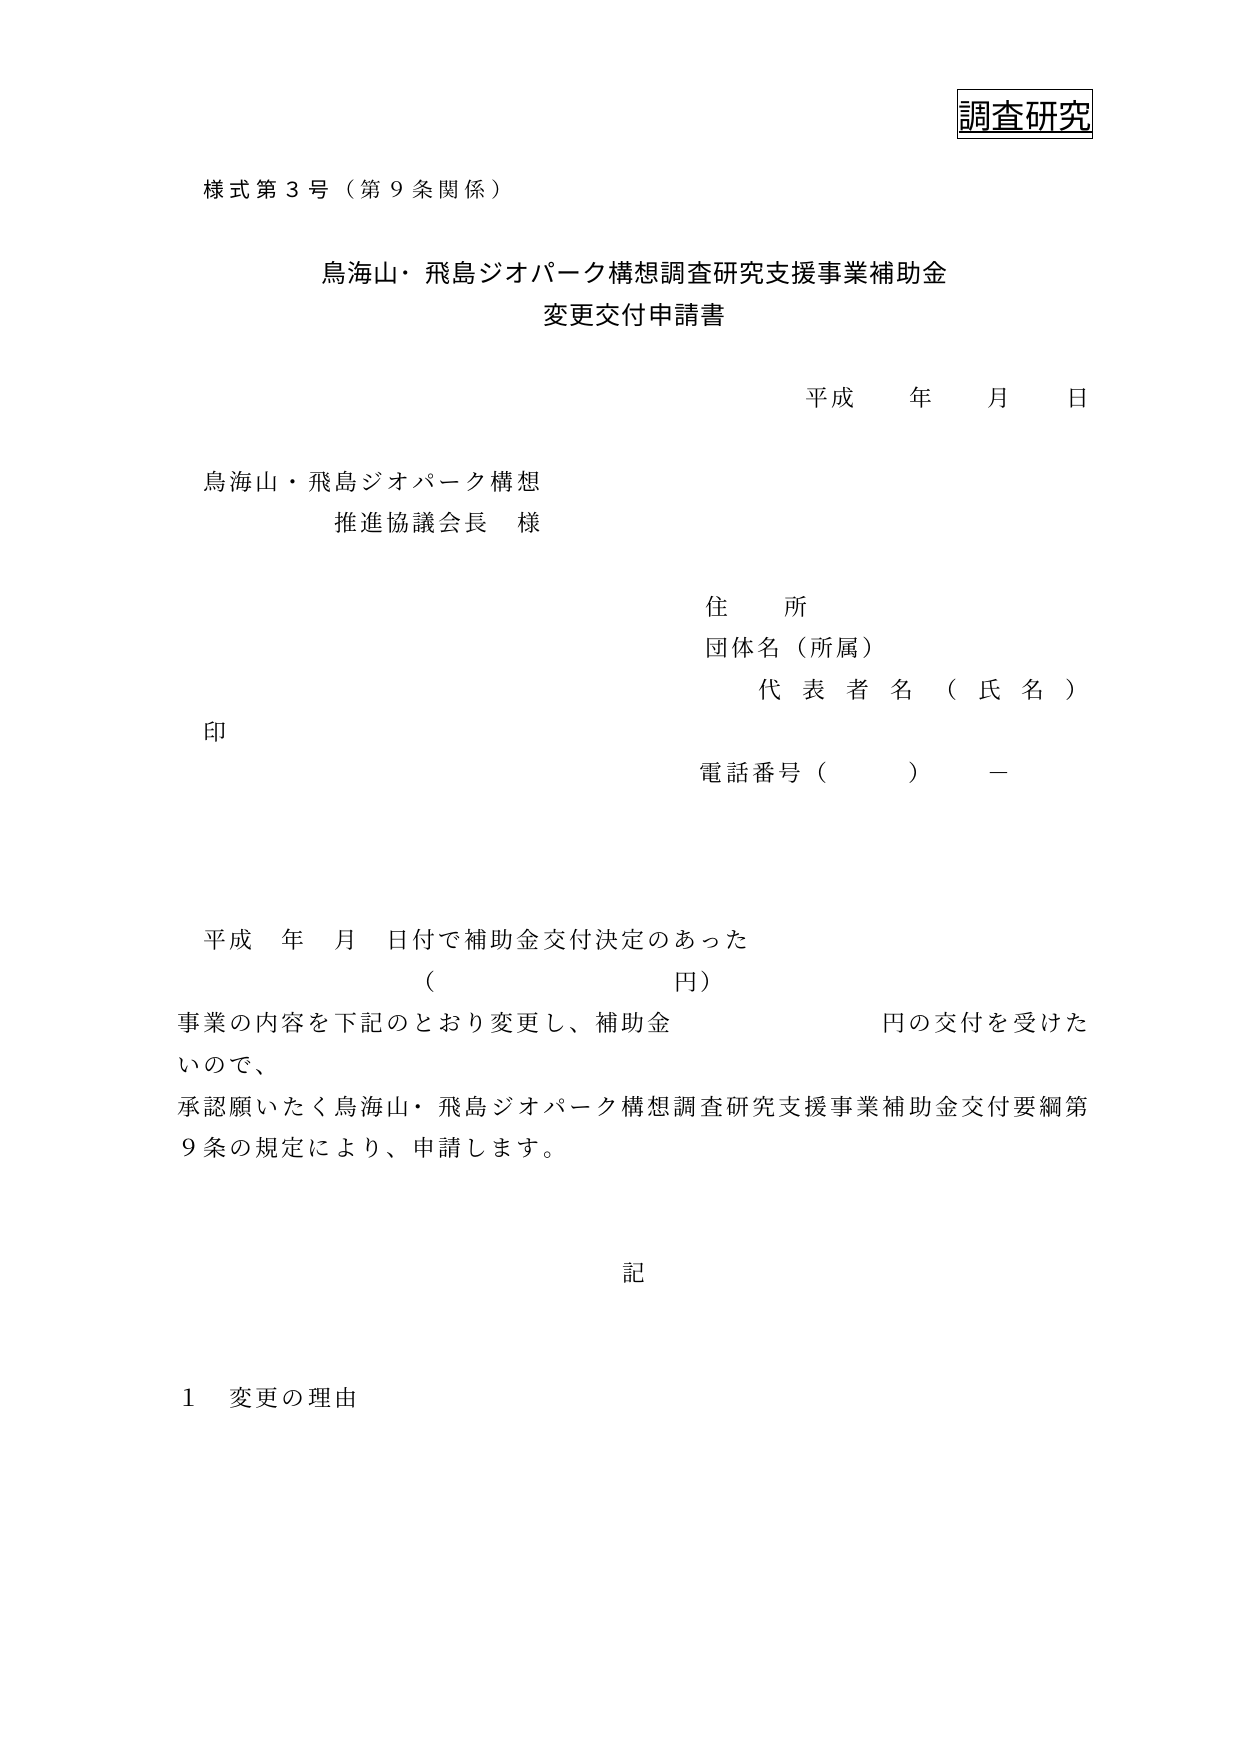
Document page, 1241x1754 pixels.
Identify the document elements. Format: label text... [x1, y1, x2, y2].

text 記 [177, 1252, 1092, 1294]
text （ 円） [177, 960, 1092, 1002]
text １ 変更の理由 [177, 1377, 1092, 1419]
text 推進協議会長 様 [203, 502, 1092, 544]
text 平成 年 月 日付で補助金交付決定のあった [177, 919, 1092, 960]
text 変更交付申請書 [256, 294, 1014, 335]
text 代表者名（氏名） 印 [177, 669, 1092, 752]
text 電話番号（ ） － [177, 752, 1092, 794]
text 事業の内容を下記のとおり変更し、補助金 円の交付を受けたいので、 [177, 1002, 1092, 1085]
text 住 所 [177, 585, 1092, 627]
text 鳥海山・飛島ジオパーク構想 [177, 460, 1092, 502]
text 承認願いたく鳥海山･飛島ジオパーク構想調査研究支援事業補助金交付要綱第９条の規定により、申請します。 [177, 1085, 1092, 1169]
text 団体名（所属） [177, 627, 1092, 669]
text 鳥海山･飛島ジオパーク構想調査研究支援事業補助金 [256, 252, 1014, 294]
text 様式第３号（第９条関係） [177, 169, 1092, 210]
text 平成 年 月 日 [177, 377, 1092, 419]
